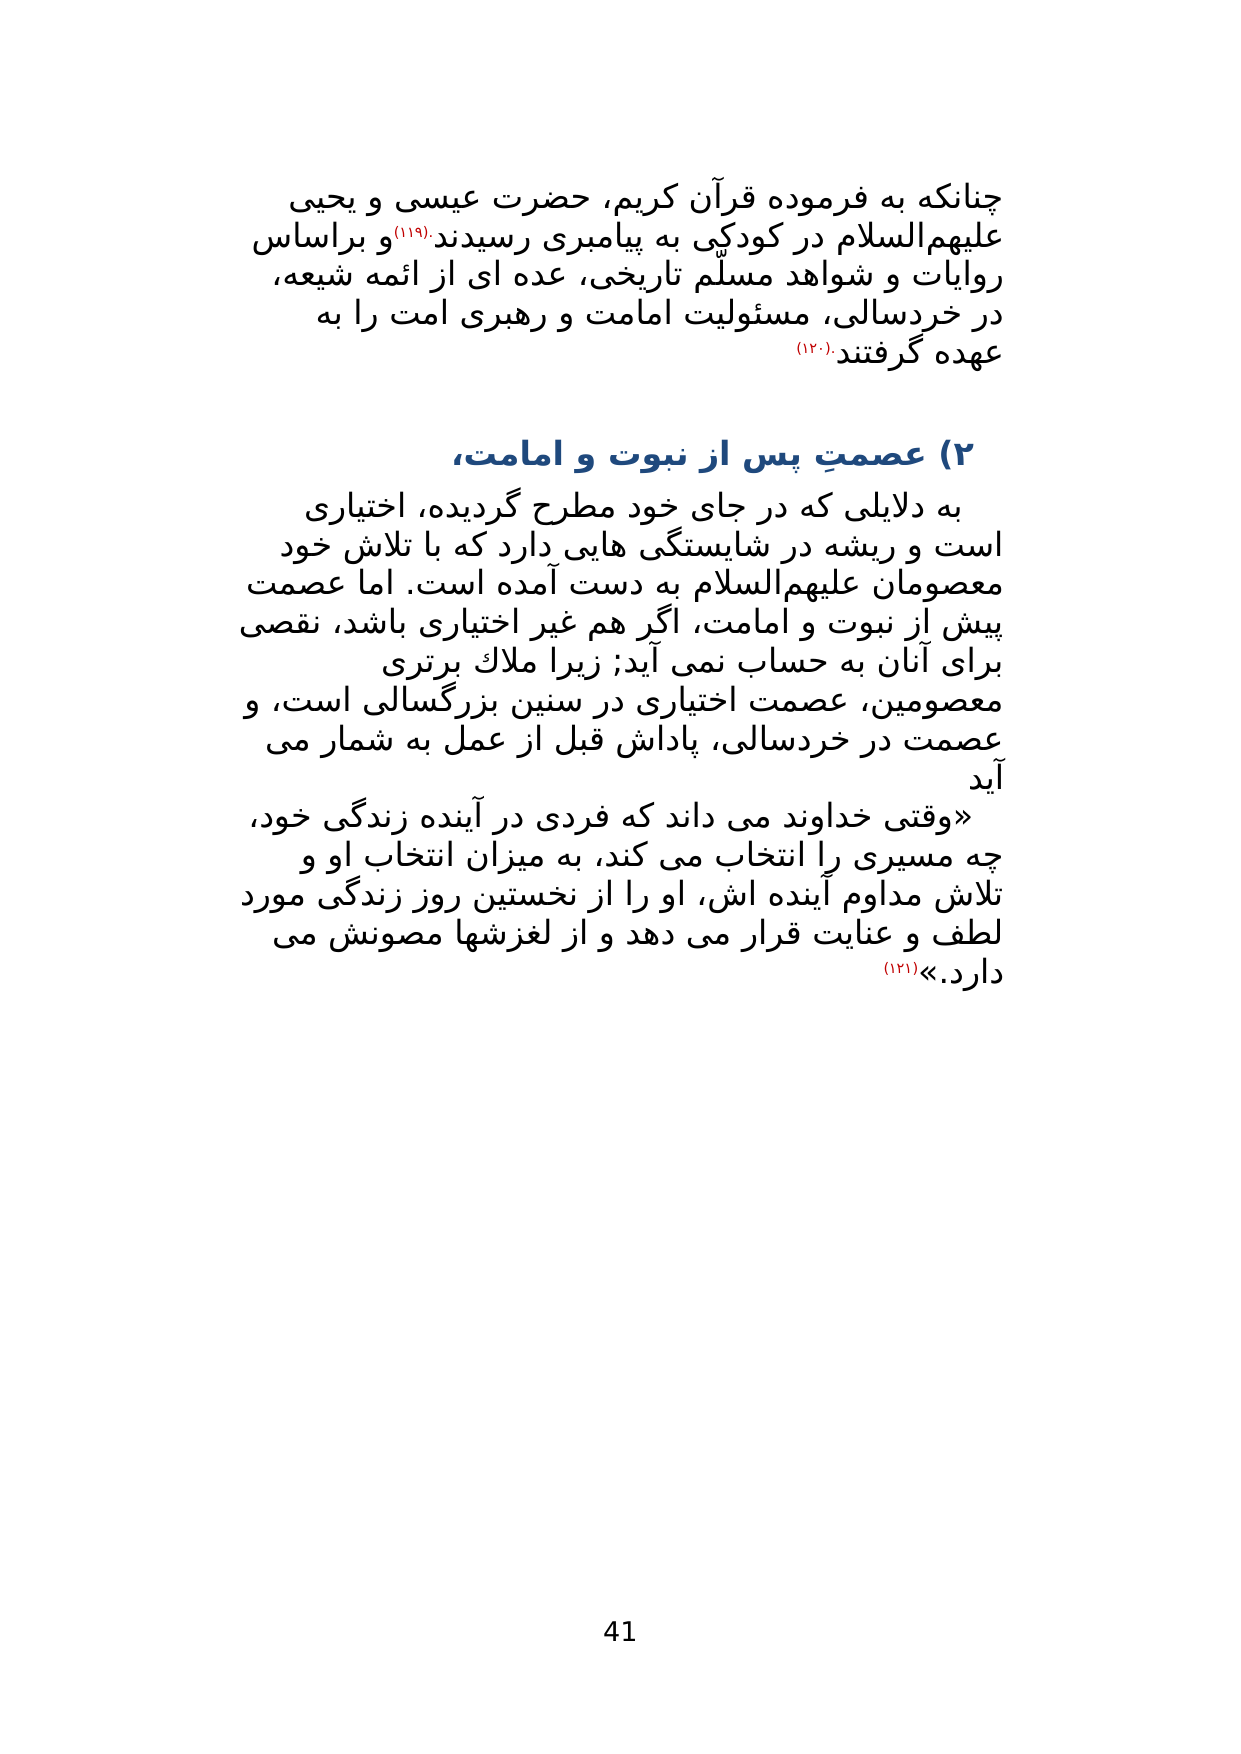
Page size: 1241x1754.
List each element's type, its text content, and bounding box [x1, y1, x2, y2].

text «وقتى خداوند مى داند كه فردى در آينده زندگى خود، چه مسيرى را انتخاب مى كند، به ميزان انتخاب او و تلاش مداوم آينده اش، او را از نخستين روز زندگى مورد لطف و عنايت قرار مى دهد و از لغزشها مصونش مى دارد.»(١٢١) [236, 797, 1004, 991]
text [236, 177, 1004, 371]
subtitle ٢) عصمتِ پس از نبوت و امامت، [236, 435, 1004, 474]
text به دلايلى كه در جاى خود مطرح گرديده، اختيارى است و ريشه در شايستگى هايى دارد كه با تلاش خود معصومان عليهم‌السلام به دست آمده است. اما عصمت پيش از نبوت و امامت، اگر هم غير اختيارى باشد، نقصى براى آنان به حساب نمى آيد; زيرا ملاك برترى معصومين، عصمت اختيارى در سنين بزرگسالى است، و عصمت در خردسالى، پاداش قبل از عمل به شمار مى آيد [236, 486, 1004, 797]
